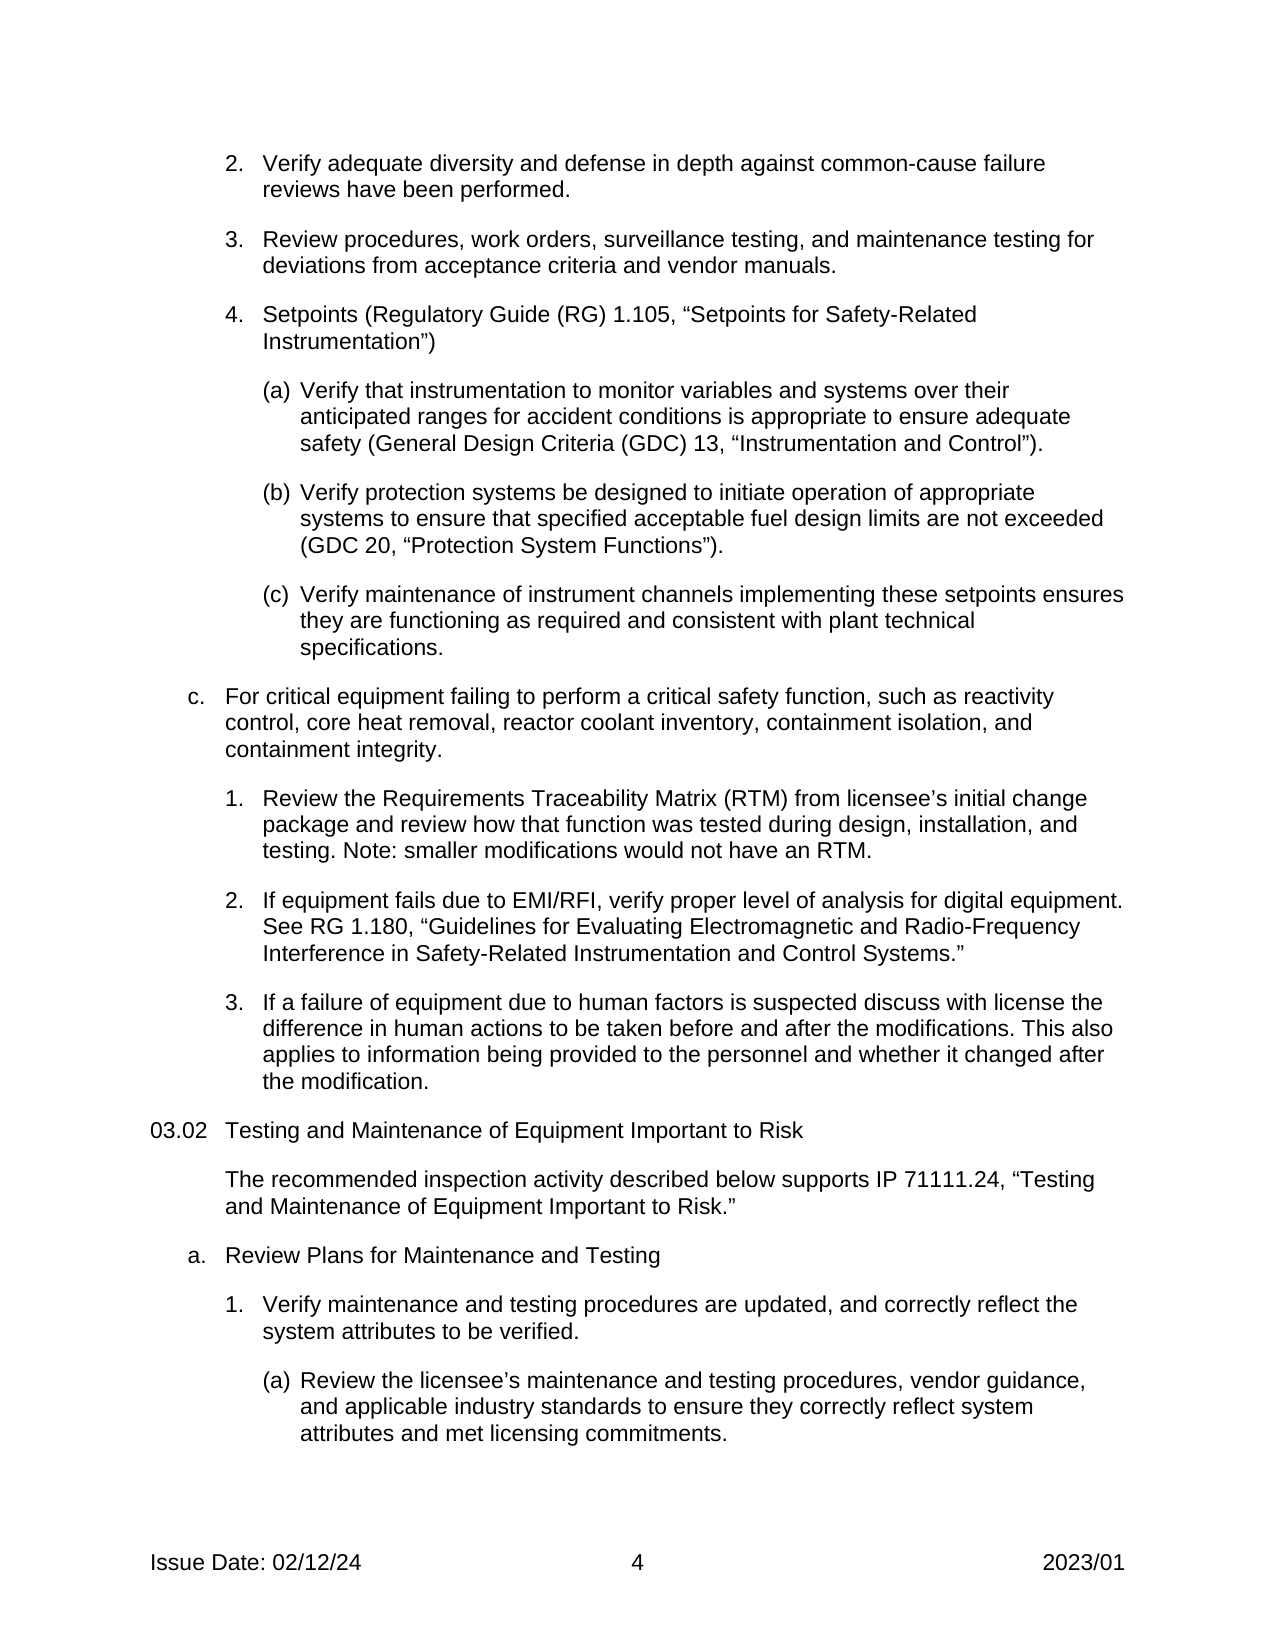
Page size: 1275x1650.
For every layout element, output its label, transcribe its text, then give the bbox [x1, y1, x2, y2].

text The recommended inspection activity described below supports IP 71111.24, “Testing and Maintenance of Equipment Important to Risk.” [225, 1166, 1125, 1219]
list Setpoints (Regulatory Guide (RG) 1.105, “Setpoints for Safety-Related Instrumentation”) [225, 301, 1125, 354]
list Review the Requirements Traceability Matrix (RTM) from licensee’s initial change package and review how that function was tested during design, installation, and testing. Note: smaller modifications would not have an RTM. [225, 785, 1125, 864]
list If a failure of equipment due to human factors is suspected discuss with license the difference in human actions to be taken before and after the modifications. This also applies to information being provided to the personnel and whether it changed after the modification. [225, 989, 1125, 1094]
list Verify maintenance of instrument channels implementing these setpoints ensures they are functioning as required and consistent with plant technical specifications. [262, 581, 1125, 660]
list Verify that instrumentation to monitor variables and systems over their anticipated ranges for accident conditions is appropriate to ensure adequate safety (General Design Criteria (GDC) 13, “Instrumentation and Control”). [262, 377, 1125, 456]
list If equipment fails due to EMI/RFI, verify proper level of analysis for digital equipment. See RG 1.180, “Guidelines for Evaluating Electromagnetic and Radio-Frequency Interference in Safety-Related Instrumentation and Control Systems.” [225, 887, 1125, 966]
list Verify maintenance and testing procedures are updated, and correctly reflect the system attributes to be verified. [225, 1291, 1125, 1344]
list Verify protection systems be designed to initiate operation of appropriate systems to ensure that specified acceptable fuel design limits are not exceeded (GDC 20, “Protection System Functions”). [262, 479, 1125, 558]
subtitle 03.02 Testing and Maintenance of Equipment Important to Risk [150, 1117, 1125, 1143]
list For critical equipment failing to perform a critical safety function, such as reactivity control, core heat removal, reactor coolant inventory, containment isolation, and containment integrity. [187, 683, 1125, 762]
list Review Plans for Maintenance and Testing [187, 1242, 1125, 1268]
list Review the licensee’s maintenance and testing procedures, vendor guidance, and applicable industry standards to ensure they correctly reflect system attributes and met licensing commitments. [262, 1367, 1125, 1446]
list Review procedures, work orders, surveillance testing, and maintenance testing for deviations from acceptance criteria and vendor manuals. [225, 226, 1125, 278]
list Verify adequate diversity and defense in depth against common-cause failure reviews have been performed. [225, 150, 1125, 203]
